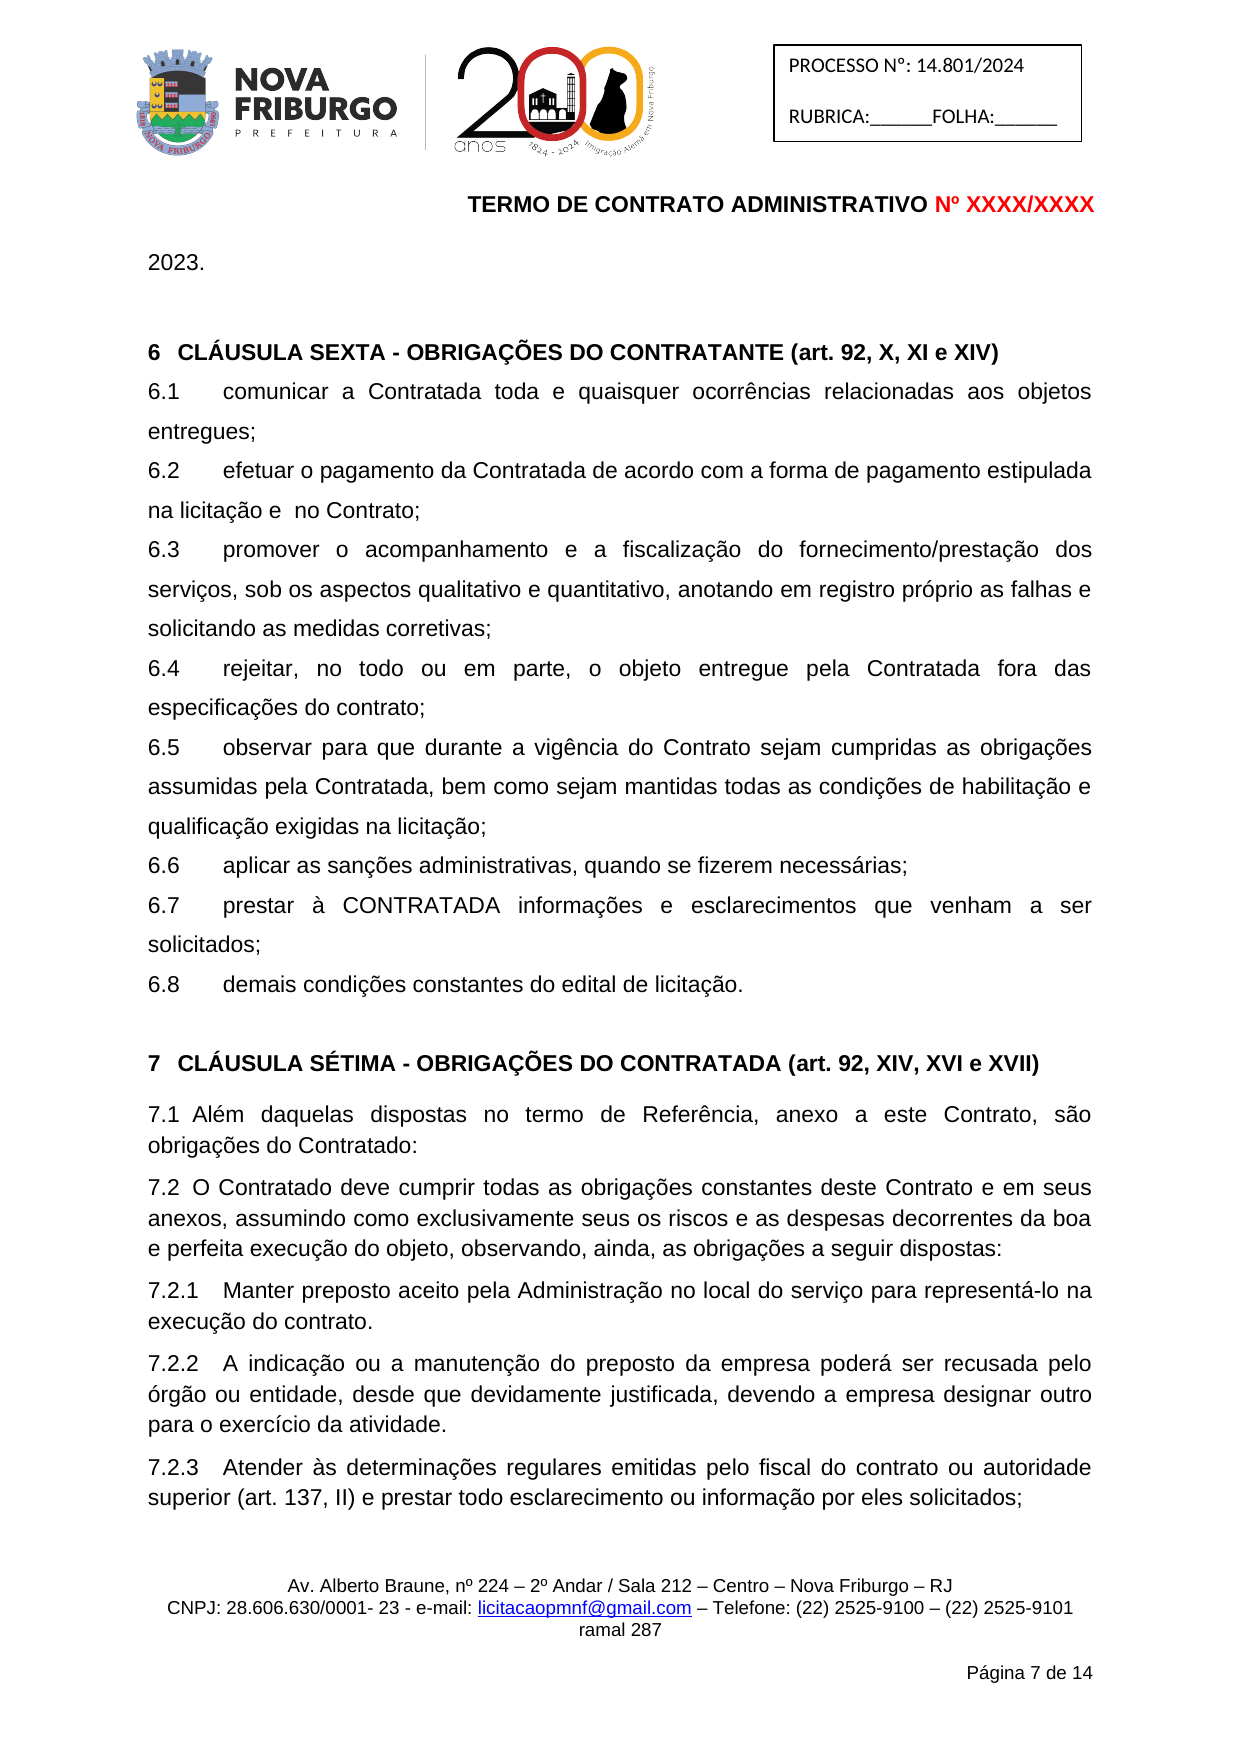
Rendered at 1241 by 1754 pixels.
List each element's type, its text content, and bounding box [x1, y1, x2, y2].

list Manter preposto aceito pela Administração no local do serviço para representá-lo na execução do contrato. [148, 1277, 1092, 1334]
list O Contratado deve cumprir todas as obrigações constantes deste Contrato e em seus anexos, assumindo como exclusivamente seus os riscos e as despesas decorrentes da boa e perfeita execução do objeto, observando, ainda, as obrigações a seguir dispostas: [148, 1174, 1092, 1261]
list aplicar as sanções administrativas, quando se fizerem necessárias; [148, 852, 1092, 878]
list rejeitar, no todo ou em parte, o objeto entregue pela Contratada fora das especificações do contrato; [148, 655, 1092, 721]
list A indicação ou a manutenção do preposto da empresa poderá ser recusada pelo órgão ou entidade, desde que devidamente justificada, devendo a empresa designar outro para o exercício da atividade. [148, 1350, 1092, 1437]
list Atender às determinações regulares emitidas pelo fiscal do contrato ou autoridade superior (art. 137, II) e prestar todo esclarecimento ou informação por eles solicitados; [148, 1453, 1092, 1510]
picture [109, 14, 687, 185]
list comunicar a Contratada toda e quaisquer ocorrências relacionadas aos objetos entregues; [148, 378, 1092, 444]
list demais condições constantes do edital de licitação. [148, 971, 1092, 997]
list CLÁUSULA SÉTIMA - OBRIGAÇÕES DO CONTRATADA (art. 92, XIV, XVI e XVII) [148, 1049, 1092, 1076]
list efetuar o pagamento da Contratada de acordo com a forma de pagamento estipulada na licitação e no Contrato; [148, 457, 1092, 523]
list observar para que durante a vigência do Contrato sejam cumpridas as obrigações assumidas pela Contratada, bem como sejam mantidas todas as condições de habilitação e qualificação exigidas na licitação; [148, 734, 1092, 839]
list prestar à CONTRATADA informações e esclarecimentos que venham a ser solicitados; [148, 892, 1092, 957]
list Além daquelas dispostas no termo de Referência, anexo a este Contrato, são obrigações do Contratado: [148, 1101, 1092, 1158]
list CLÁUSULA SEXTA - OBRIGAÇÕES DO CONTRATANTE (art. 92, X, XI e XIV) [148, 339, 1092, 365]
list promover o acompanhamento e a fiscalização do fornecimento/prestação dos serviços, sob os aspectos qualitativo e quantitativo, anotando em registro próprio as falhas e solicitando as medidas corretivas; [148, 536, 1092, 642]
